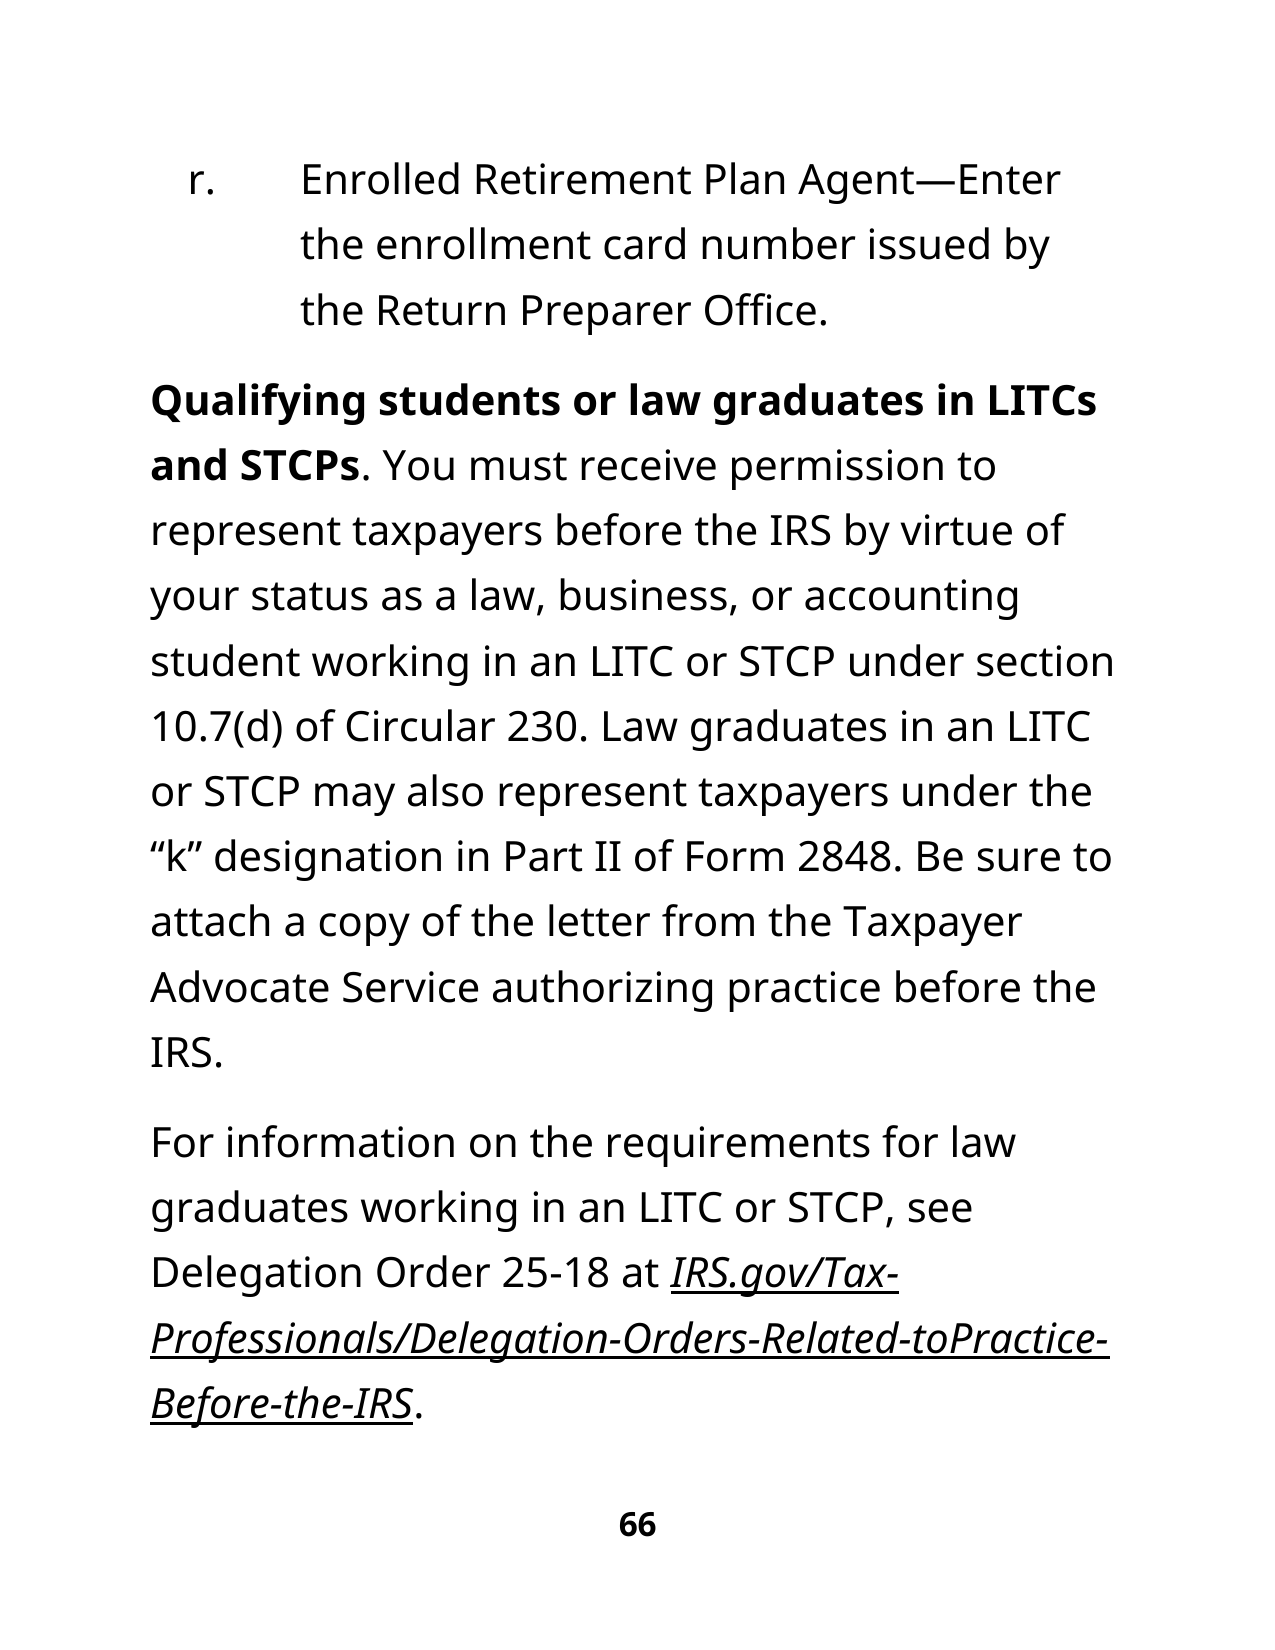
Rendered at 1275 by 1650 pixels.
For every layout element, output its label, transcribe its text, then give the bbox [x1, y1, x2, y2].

list Enrolled Retirement Plan Agent—Enter the enrollment card number issued by the Return Preparer Office. [187, 150, 1125, 337]
text Qualifying students or law graduates in LITCs and STCPs. You must receive permission to represent taxpayers before the IRS by virtue of your status as a law, business, or accounting student working in an LITC or STCP under section 10.7(d) of Circular 230. Law graduates in an LITC or STCP may also represent taxpayers under the “k” designation in Part II of Form 2848. Be sure to attach a copy of the letter from the Taxpayer Advocate Service authorizing practice before the IRS. [150, 371, 1125, 1079]
text For information on the requirements for law graduates working in an LITC or STCP, see Delegation Order 25-18 at IRS.gov/Tax-Professionals/Delegation-Orders-Related-toPractice-Before-the-IRS. [150, 1113, 1125, 1431]
